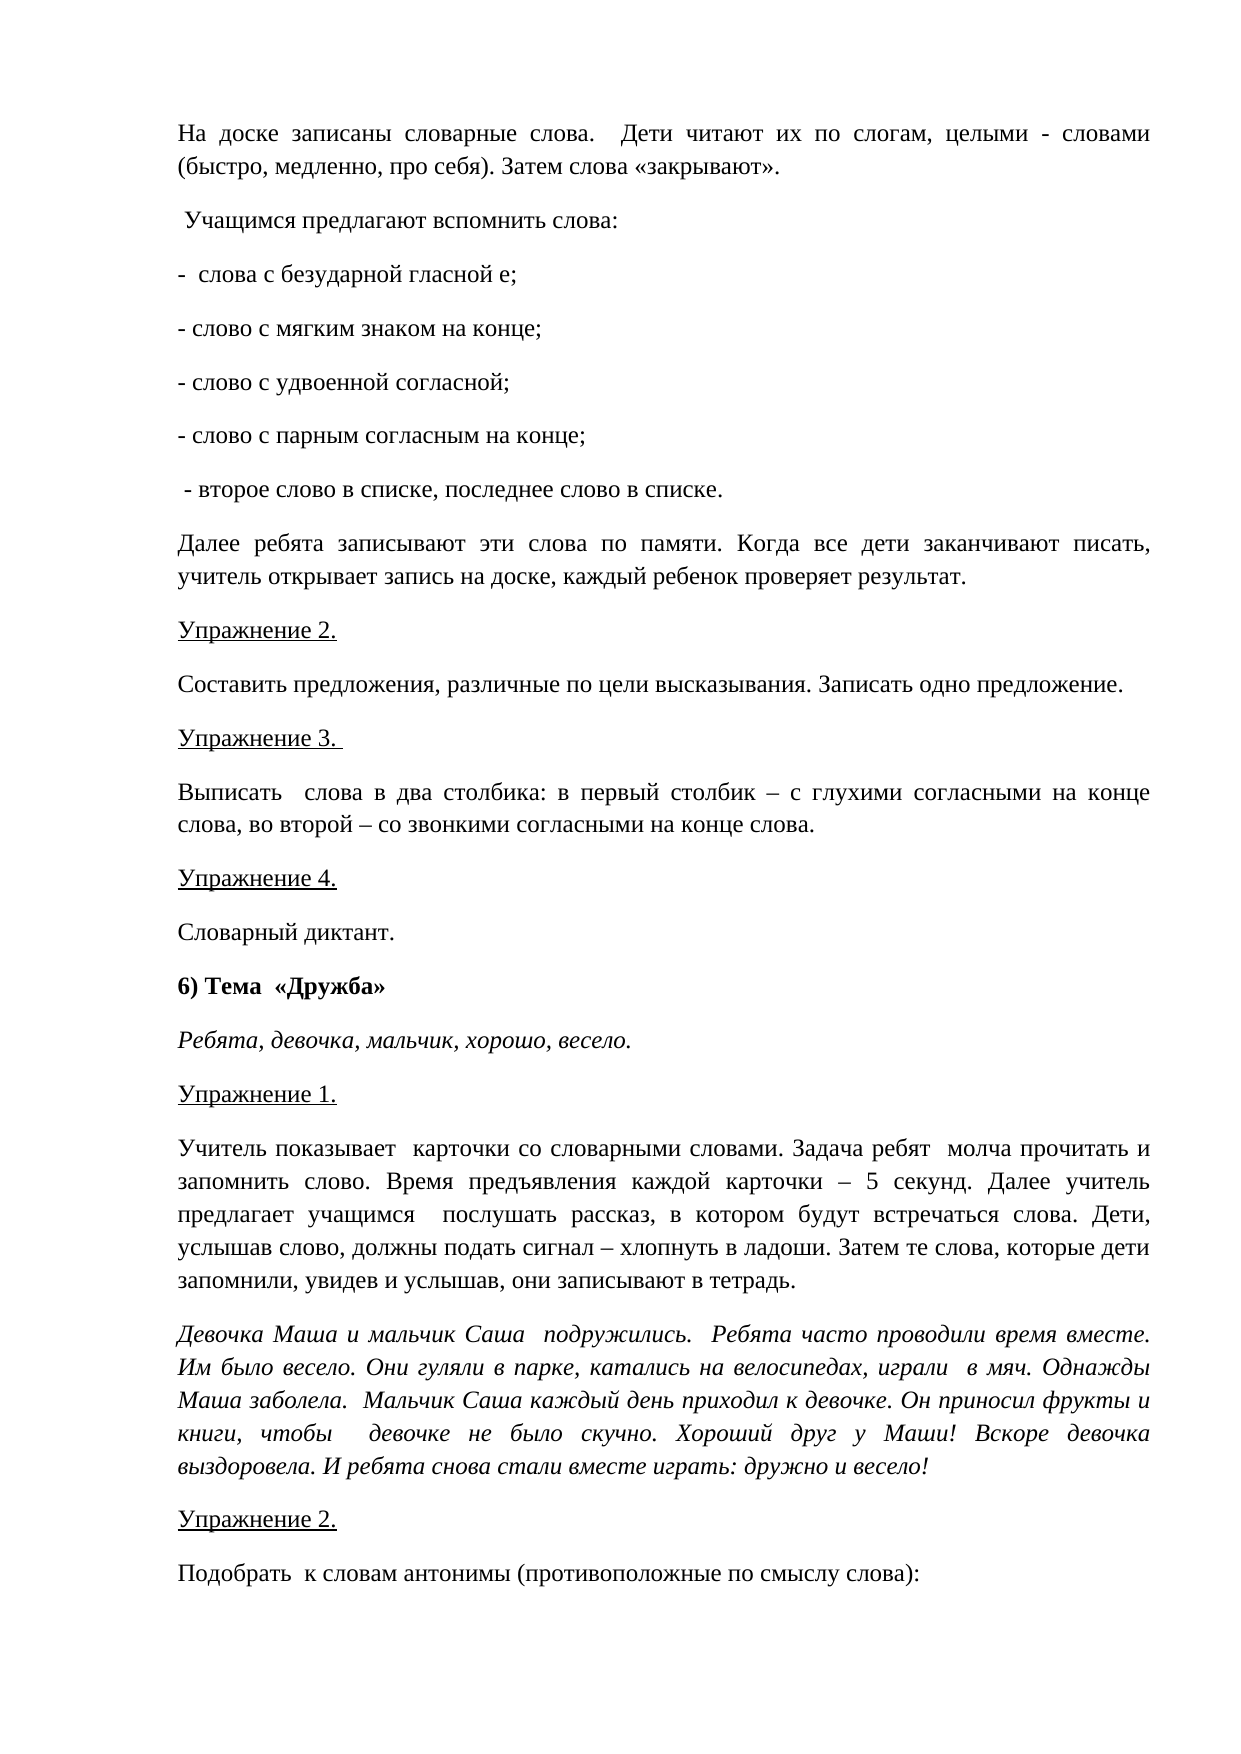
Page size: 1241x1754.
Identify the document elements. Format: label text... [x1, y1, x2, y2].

text Далее ребята записывают эти слова по памяти. Когда все дети заканчивают писать, учитель открывает запись на доске, каждый ребенок проверяет результат. [177, 528, 1152, 590]
text - слово с мягким знаком на конце; [177, 313, 1152, 341]
text Упражнение 2. [177, 1504, 1152, 1533]
text Учащимся предлагают вспомнить слова: [177, 205, 1152, 234]
text Подобрать к словам антонимы (противоположные по смыслу слова): [177, 1558, 1152, 1587]
text Упражнение 3. [177, 723, 1152, 751]
text Упражнение 4. [177, 863, 1152, 892]
text Упражнение 2. [177, 615, 1152, 644]
text - слово с парным согласным на конце; [177, 420, 1152, 449]
text - слова с безударной гласной е; [177, 259, 1152, 288]
text - слово с удвоенной согласной; [177, 367, 1152, 395]
text Составить предложения, различные по цели высказывания. Записать одно предложение. [177, 669, 1152, 698]
text Упражнение 1. [177, 1079, 1152, 1108]
text 6) Тема «Дружба» [177, 971, 1152, 1000]
text - второе слово в списке, последнее слово в списке. [177, 474, 1152, 503]
text Учитель показывает карточки со словарными словами. Задача ребят молча прочитать и запомнить слово. Время предъявления каждой карточки – 5 секунд. Далее учитель предлагает учащимся послушать рассказ, в котором будут встречаться слова. Дети, услышав слово, должны подать сигнал – хлопнуть в ладоши. Затем те слова, которые дети запомнили, увидев и услышав, они записывают в тетрадь. [177, 1133, 1152, 1293]
text На доске записаны словарные слова. Дети читают их по слогам, целыми - словами (быстро, медленно, про себя). Затем слова «закрывают». [177, 118, 1152, 180]
text Ребята, девочка, мальчик, хорошо, весело. [177, 1025, 1152, 1054]
text Девочка Маша и мальчик Саша подружились. Ребята часто проводили время вместе. Им было весело. Они гуляли в парке, катались на велосипедах, играли в мяч. Однажды Маша заболела. Мальчик Саша каждый день приходил к девочке. Он приносил фрукты и книги, чтобы девочке не было скучно. Хороший друг у Маши! Вскоре девочка выздоровела. И ребята снова стали вместе играть: дружно и весело! [177, 1319, 1152, 1479]
text Словарный диктант. [177, 917, 1152, 946]
text Выписать слова в два столбика: в первый столбик – с глухими согласными на конце слова, во второй – со звонкими согласными на конце слова. [177, 777, 1152, 838]
